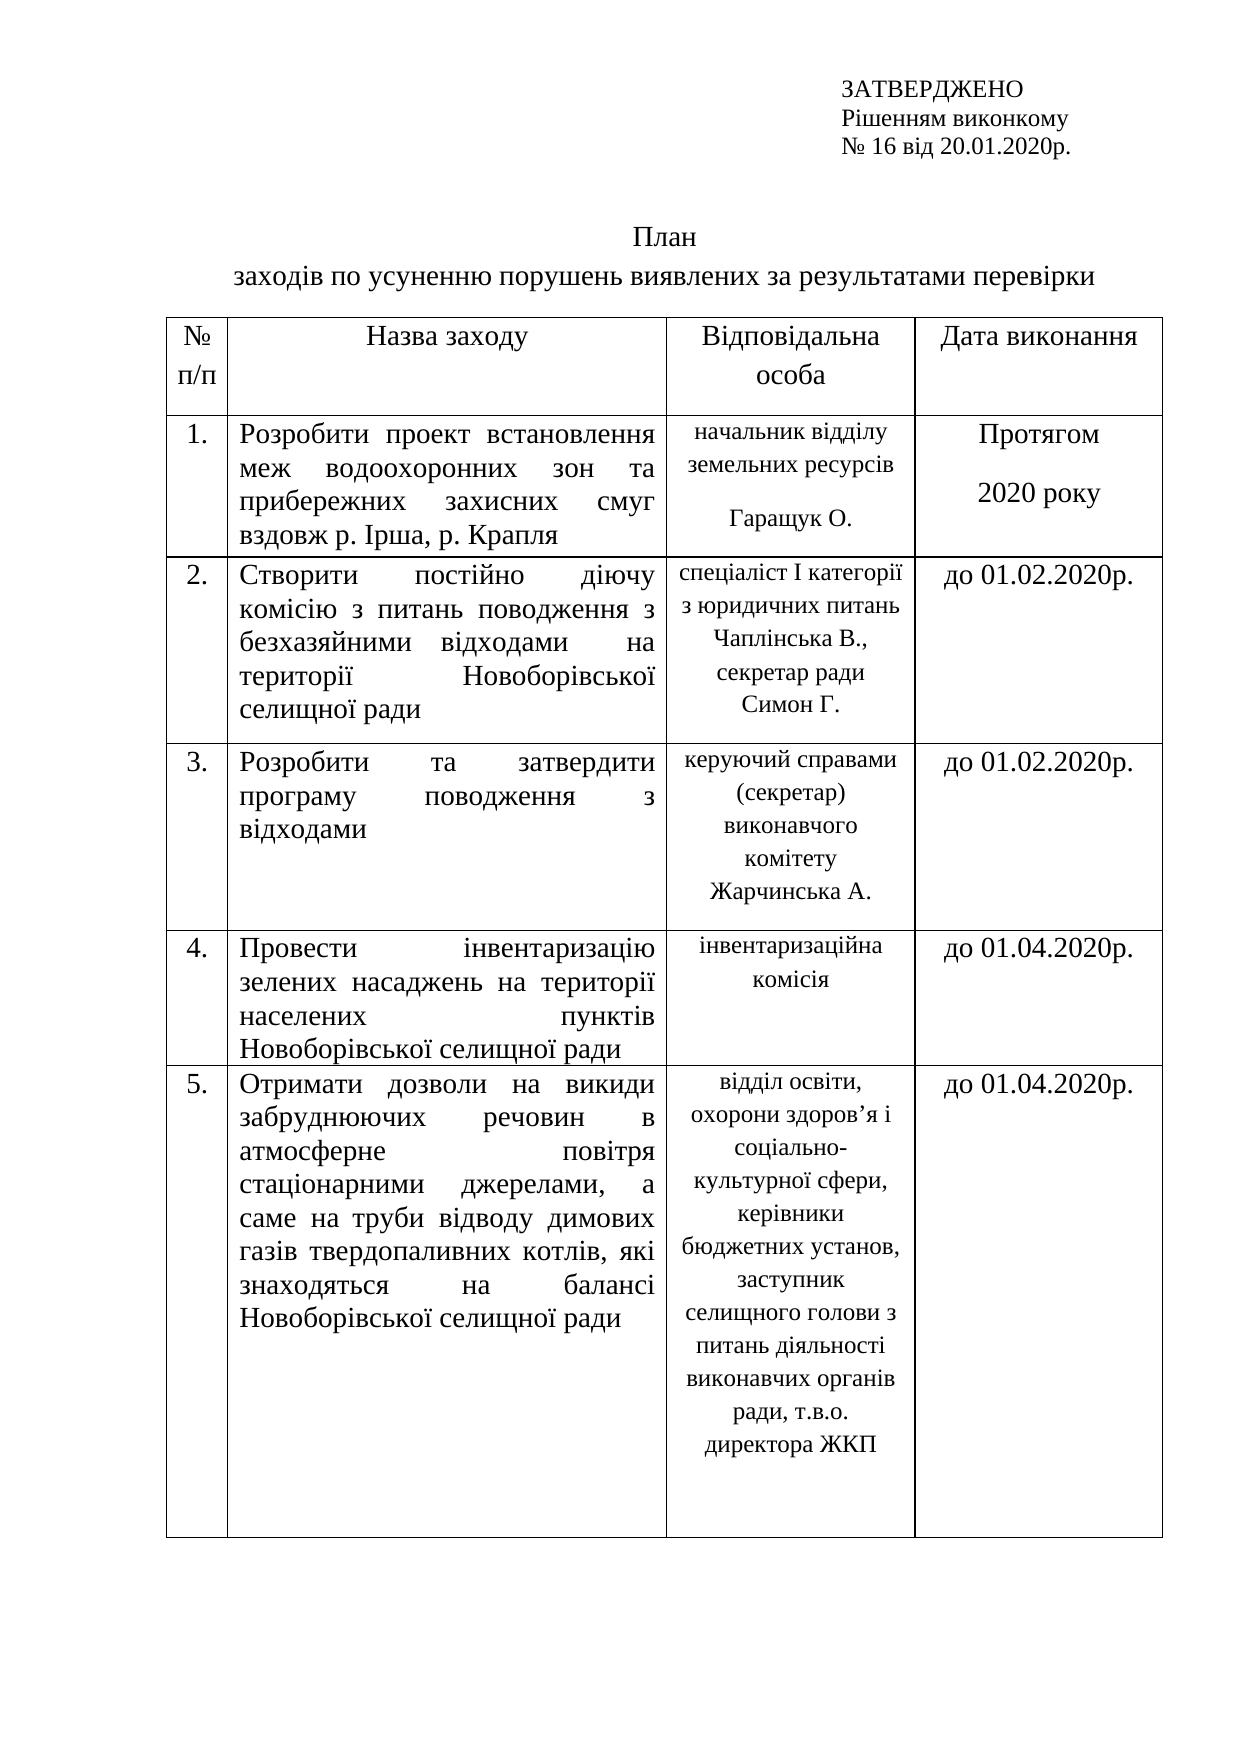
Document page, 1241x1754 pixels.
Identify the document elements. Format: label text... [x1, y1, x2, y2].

text № 16 від 20.01.2020р. [841, 131, 1152, 160]
text План [177, 219, 1152, 253]
table_cell до 01.04.2020р. [916, 931, 1162, 1065]
table_cell до 01.02.2020р. [916, 744, 1162, 929]
table_cell Отримати дозволи на викиди забруднюючих речовин в атмосферне повітря стаціонарними джерелами, а саме на труби відводу димових газів твердопаливних котлів, які знаходяться на балансі Новоборівської селищної ради [228, 1066, 666, 1537]
table_header № п/п [167, 318, 227, 415]
table_cell 4. [167, 931, 227, 1065]
table_cell 2. [167, 558, 227, 743]
table_cell Провести інвентаризацію зелених насаджень на території населених пунктів Новоборівської селищної ради [228, 931, 666, 1065]
table_cell Розробити проект встановлення меж водоохоронних зон та прибережних захисних смуг вздовж р. Ірша, р. Крапля [228, 416, 666, 556]
table_cell відділ освіти, охорони здоров’я і соціально-культурної сфери, керівники бюджетних установ, заступник селищного голови з питань діяльності виконавчих органів ради, т.в.о. директора ЖКП [667, 1066, 914, 1537]
table_cell 3. [167, 744, 227, 929]
table_cell до 01.04.2020р. [916, 1066, 1162, 1537]
table_cell Розробити та затвердити програму поводження з відходами [228, 744, 666, 929]
text Рішенням виконкому [841, 103, 1152, 131]
table_cell 5. [167, 1066, 227, 1537]
table_cell Створити постійно діючу комісію з питань поводження з безхазяйними відходами на території Новоборівської селищної ради [228, 558, 666, 743]
table_cell спеціаліст І категорії з юридичних питань Чаплінська В., секретар ради Симон Г. [667, 558, 914, 743]
text заходів по усуненню порушень виявлених за результатами перевірки [177, 258, 1152, 291]
table_cell керуючий справами (секретар) виконавчого комітету Жарчинська А. [667, 744, 914, 929]
table_header Відповідальна особа [667, 318, 914, 415]
table_header Дата виконання [916, 318, 1162, 415]
table_header Назва заходу [228, 318, 666, 415]
table_cell інвентаризаційна комісія [667, 931, 914, 1065]
table_cell начальник відділу земельних ресурсів Гаращук О. [667, 416, 914, 556]
text ЗАТВЕРДЖЕНО [841, 74, 1152, 103]
table_cell 1. [167, 416, 227, 556]
table_cell до 01.02.2020р. [916, 558, 1162, 743]
table_cell Протягом 2020 року [916, 416, 1162, 556]
